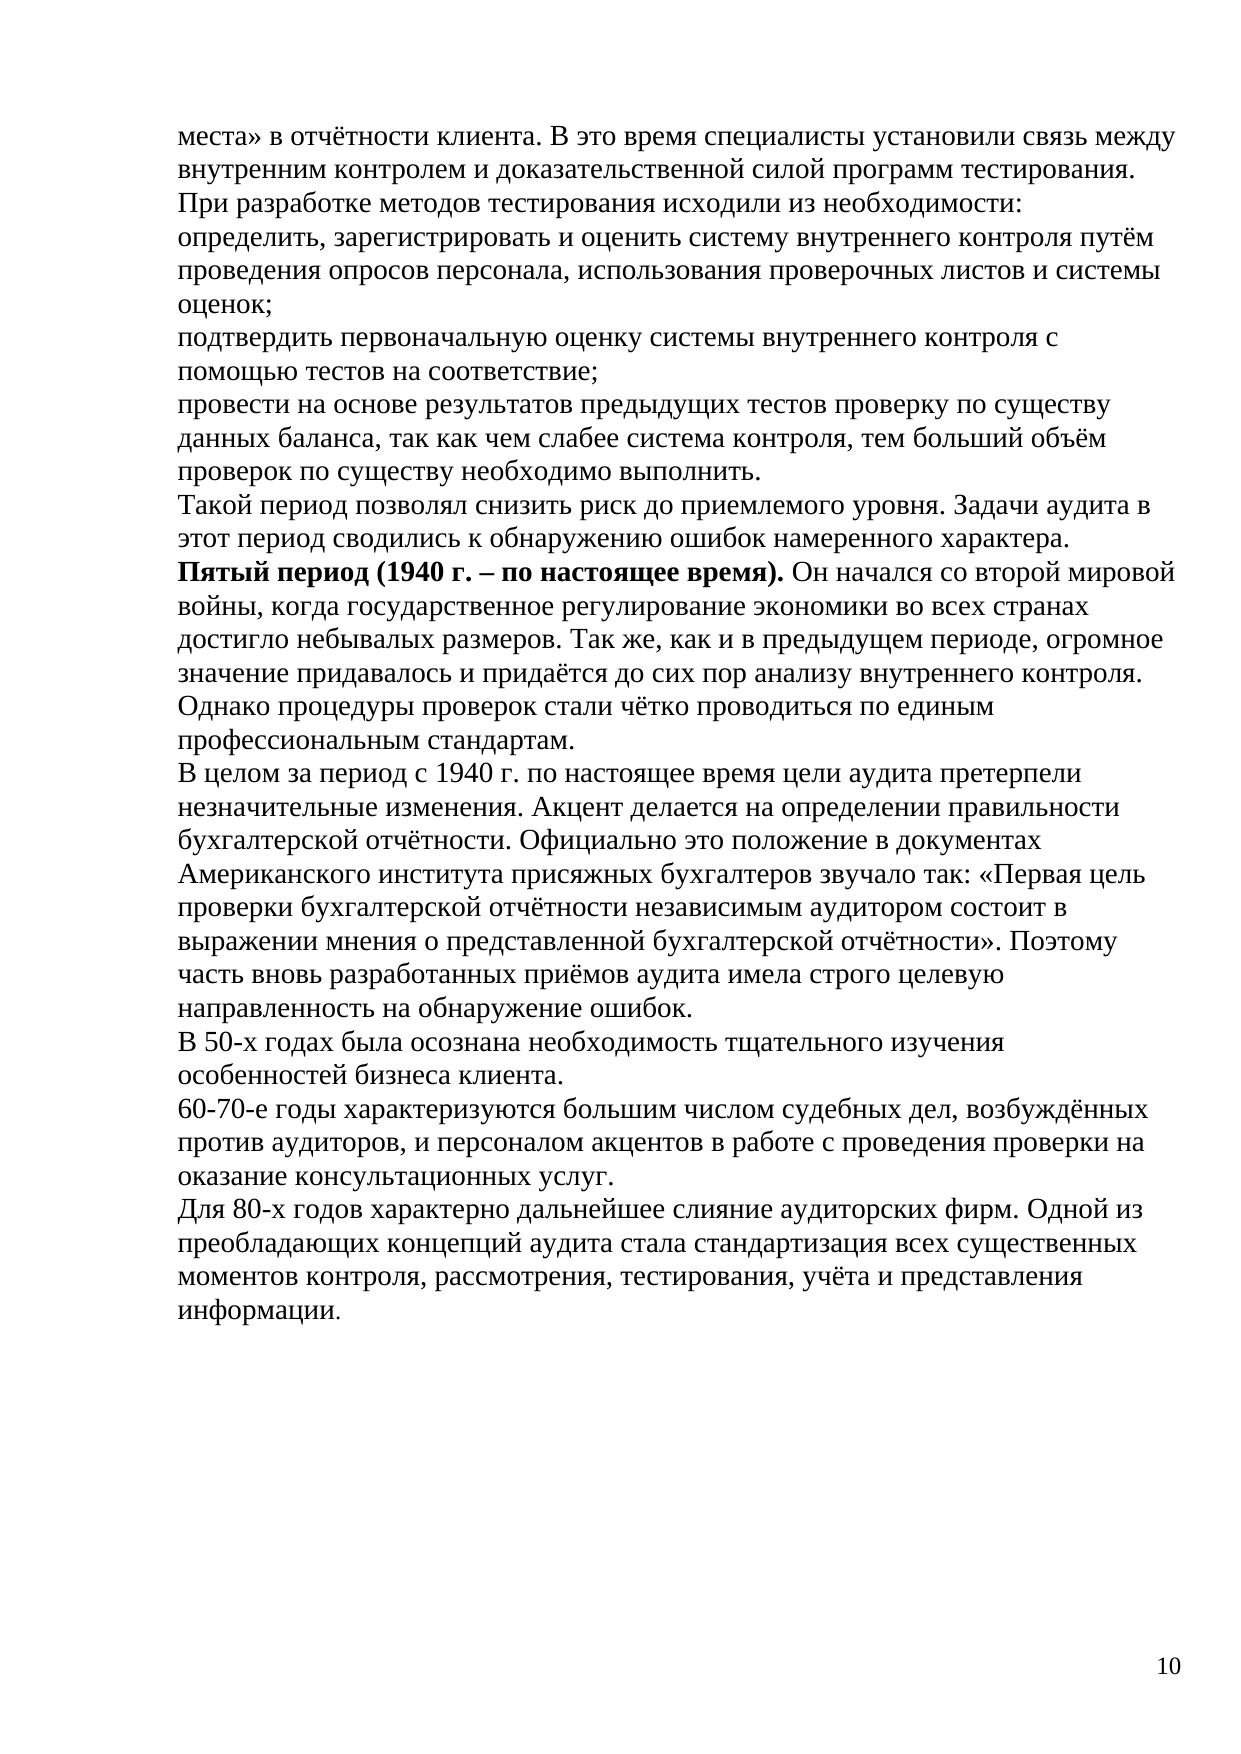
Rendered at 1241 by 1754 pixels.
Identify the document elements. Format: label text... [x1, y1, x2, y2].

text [177, 118, 1181, 219]
text 60-70-е годы характеризуются большим числом судебных дел, возбуждённых против аудиторов, и персоналом акцентов в работе с проведения проверки на оказание консультационных услуг. [177, 1091, 1181, 1191]
text провести на основе результатов предыдущих тестов проверку по существу данных баланса, так как чем слабее система контроля, тем больший объём проверок по существу необходимо выполнить. [177, 386, 1181, 487]
text Пятый период (. – по настоящее время). Он начался со второй мировой войны, когда государственное регулирование экономики во всех странах достигло небывалых размеров. Так же, как и в предыдущем периоде, огромное значение придавалось и придаётся до сих пор анализу внутреннего контроля. Однако процедуры проверок стали чётко проводиться по единым профессиональным стандартам. [177, 554, 1181, 755]
text В целом за период с . по настоящее время цели аудита претерпели незначительные изменения. Акцент делается на определении правильности бухгалтерской отчётности. Официально это положение в документах Американского института присяжных бухгалтеров звучало так: «Первая цель проверки бухгалтерской отчётности независимым аудитором состоит в выражении мнения о представленной бухгалтерской отчётности». Поэтому часть вновь разработанных приёмов аудита имела строго целевую направленность на обнаружение ошибок. [177, 755, 1181, 1024]
text Для 80-х годов характерно дальнейшее слияние аудиторских фирм. Одной из преобладающих концепций аудита стала стандартизация всех существенных моментов контроля, рассмотрения, тестирования, учёта и представления информации. [177, 1191, 1181, 1326]
text В 50-х годах была осознана необходимость тщательного изучения особенностей бизнеса клиента. [177, 1024, 1181, 1091]
text подтвердить первоначальную оценку системы внутреннего контроля с помощью тестов на соответствие; [177, 319, 1181, 386]
text Такой период позволял снизить риск до приемлемого уровня. Задачи аудита в этот период сводились к обнаружению ошибок намеренного характера. [177, 487, 1181, 554]
text определить, зарегистрировать и оценить систему внутреннего контроля путём проведения опросов персонала, использования проверочных листов и системы оценок; [177, 219, 1181, 319]
